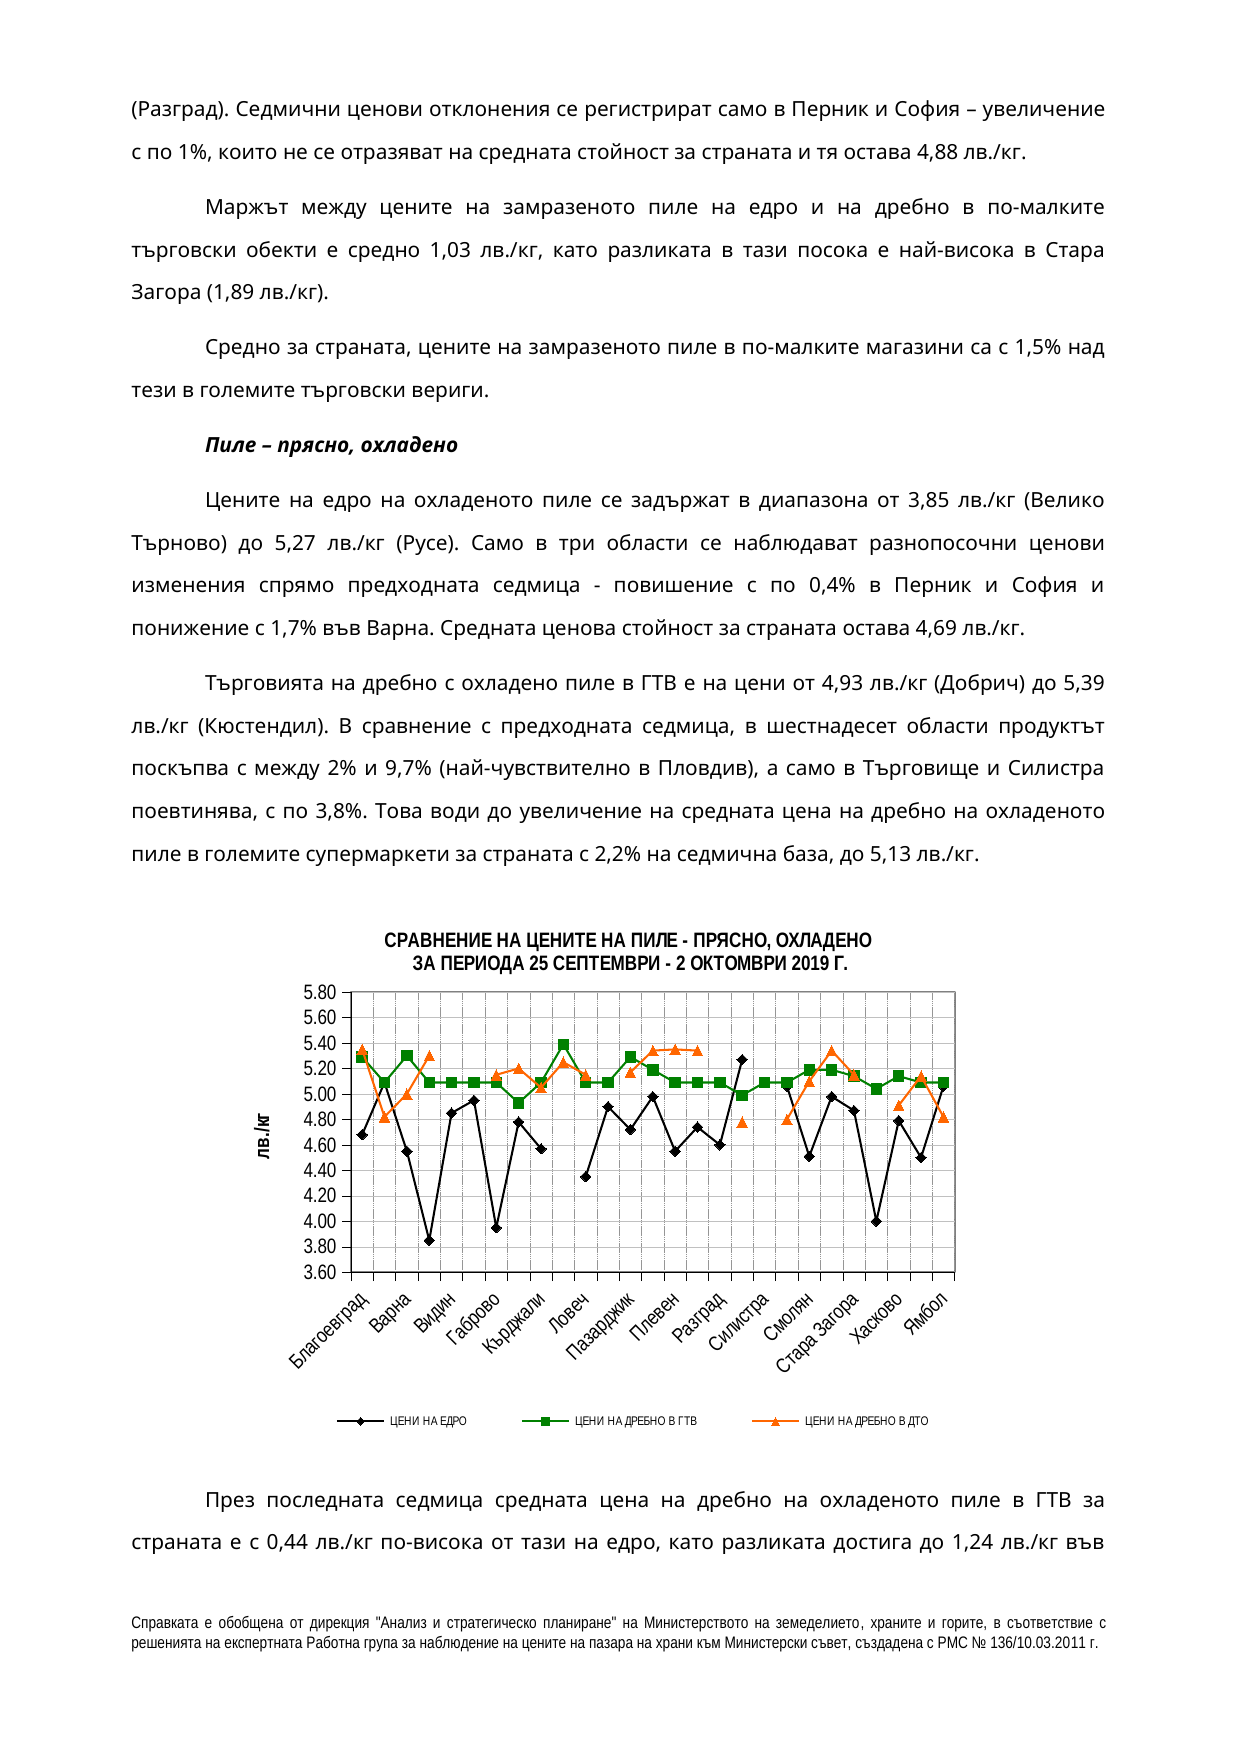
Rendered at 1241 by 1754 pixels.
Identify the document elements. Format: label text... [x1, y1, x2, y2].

text Маржът между цените на замразеното пиле на едро и на дребно в по-малките търговски обекти е средно 1,03 лв./кг, като разликата в тази посока е най-висока в Стара Загора (1,89 лв./кг). [131, 192, 1106, 306]
text Средно за страната, цените на замразеното пиле в по-малките магазини са с 1,5% над тези в големите търговски вериги. [131, 332, 1106, 403]
text Пиле – прясно, охладено [131, 430, 1106, 459]
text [131, 1485, 1106, 1556]
text Цените на едро на охладеното пиле се задържат в диапазона от 3,85 лв./кг (Велико Търново) до 5,27 лв./кг (Русе). Само в три области се наблюдават разнопосочни ценови изменения спрямо предходната седмица - повишение с по 0,4% в Перник и София и понижение с 1,7% във Варна. Средната ценова стойност за страната остава 4,69 лв./кг. [131, 485, 1106, 642]
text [131, 94, 1106, 166]
text Търговията на дребно с охладено пиле в ГТВ е на цени от 4,93 лв./кг (Добрич) до 5,39 лв./кг (Кюстендил). В сравнение с предходната седмица, в шестнадесет области продуктът поскъпва с между 2% и 9,7% (най-чувствително в Пловдив), а само в Търговище и Силистра поевтинява, с по 3,8%. Това води до увеличение на средната цена на дребно на охладеното пиле в големите супермаркети за страната с 2,2% на седмична база, до 5,13 лв./кг. [131, 668, 1106, 867]
